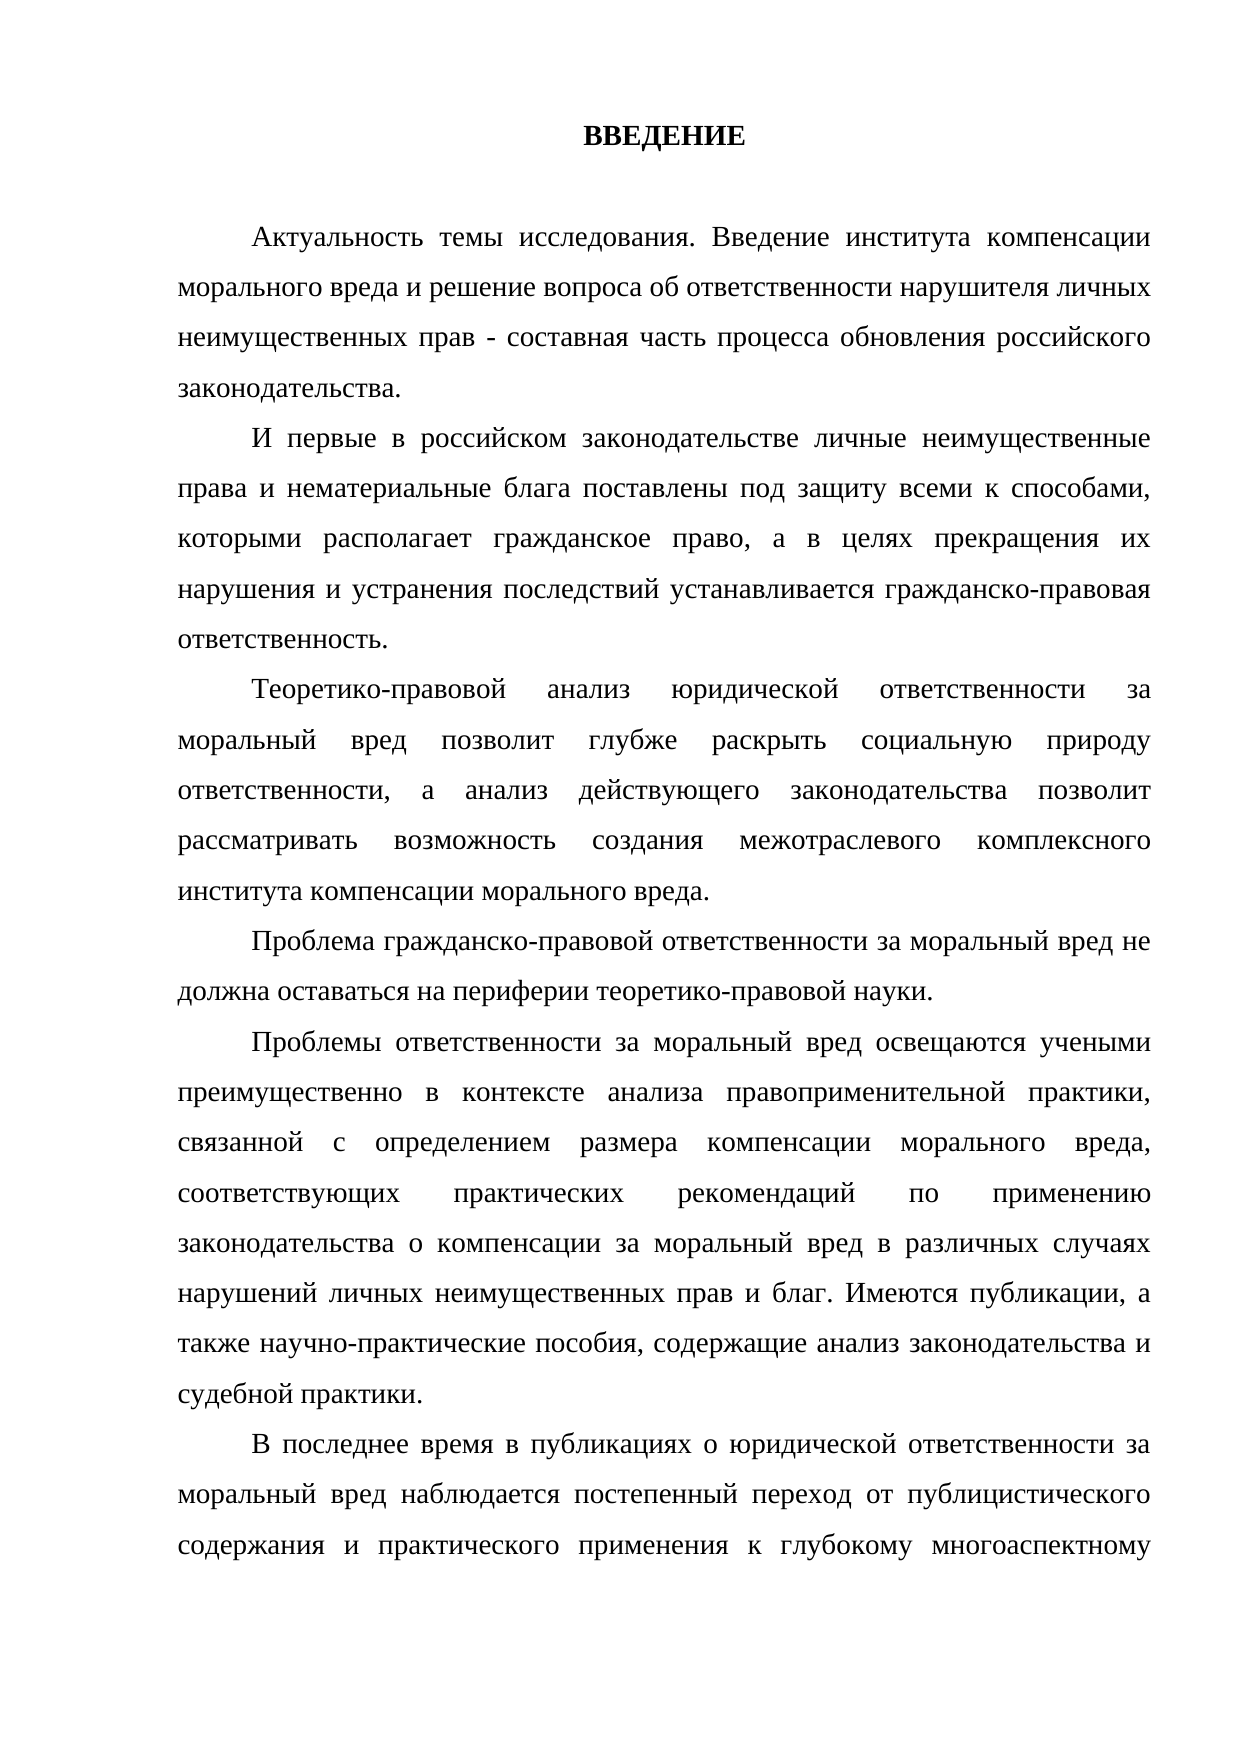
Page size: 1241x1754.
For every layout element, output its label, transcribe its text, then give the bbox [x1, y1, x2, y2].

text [177, 1426, 1152, 1560]
text Актуальность темы исследования. Введение института компенсации морального вреда и решение вопроса об ответственности нарушителя личных неимущественных прав - составная часть процесса обновления российского законодательства. [177, 219, 1152, 403]
text Теоретико-правовой анализ юридической ответственности за моральный вред позволит глубже раскрыть социальную природу ответственности, а анализ действующего законодательства позволит рассматривать возможность создания межотраслевого комплексного института компенсации морального вреда. [177, 672, 1152, 906]
text Проблема гражданско-правовой ответственности за моральный вред не должна оставаться на периферии теоретико-правовой науки. [177, 923, 1152, 1007]
text И первые в российском законодательстве личные неимущественные права и нематериальные блага поставлены под защиту всеми к способами, которыми располагает гражданское право, а в целях прекращения их нарушения и устранения последствий устанавливается гражданско-правовая ответственность. [177, 420, 1152, 655]
subtitle ВВЕДЕНИЕ [177, 118, 1152, 152]
text Проблемы ответственности за моральный вред освещаются учеными преимущественно в контексте анализа правоприменительной практики, связанной с определением размера компенсации морального вреда, соответствующих практических рекомендаций по применению законодательства о компенсации за моральный вред в различных случаях нарушений личных неимущественных прав и благ. Имеются публикации, а также научно-практические пособия, содержащие анализ законодательства и судебной практики. [177, 1024, 1152, 1409]
